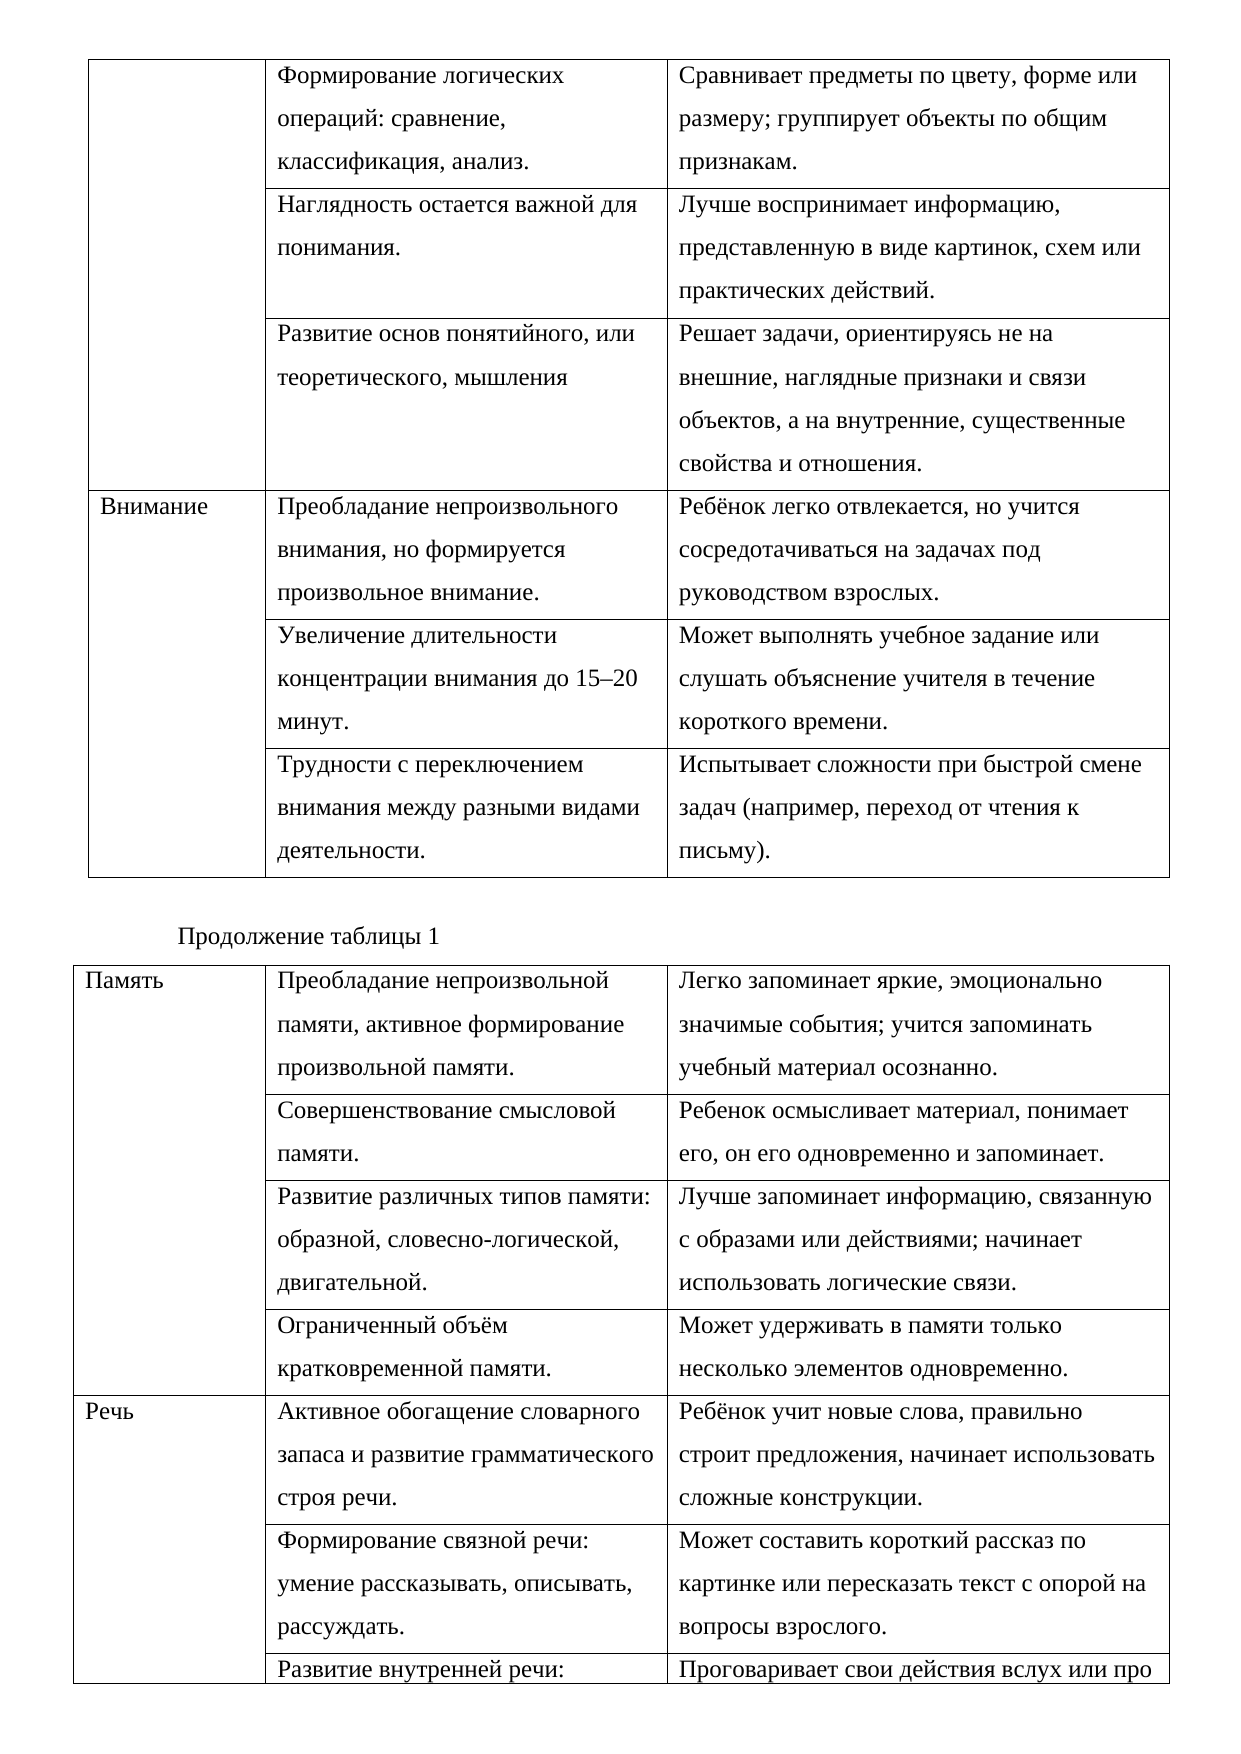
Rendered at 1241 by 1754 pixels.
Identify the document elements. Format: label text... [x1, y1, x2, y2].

table_cell Развитие основ понятийного, или теоретического, мышления [266, 319, 667, 490]
text Продолжение таблицы 1 [177, 921, 1152, 950]
table_cell Сравнивает предметы по цвету, форме или размеру; группирует объекты по общим признакам. [668, 60, 1169, 188]
table_header Преобладание непроизвольной памяти, активное формирование произвольной памяти. [266, 966, 667, 1094]
table_cell Речь [74, 1396, 265, 1683]
table_cell Может составить короткий рассказ по картинке или пересказать текст с опорой на вопросы взрослого. [668, 1525, 1169, 1653]
table_cell Ребёнок легко отвлекается, но учится сосредотачиваться на задачах под руководством взрослых. [668, 491, 1169, 619]
table_cell Решает задачи, ориентируясь не на внешние, наглядные признаки и связи объектов, а на внутренние, существенные свойства и отношения. [668, 319, 1169, 490]
table_cell Испытывает сложности при быстрой смене задач (например, переход от чтения к письму). [668, 749, 1169, 877]
table_header Легко запоминает яркие, эмоционально значимые события; учится запоминать учебный материал осознанно. [668, 966, 1169, 1094]
table_cell Ребенок осмысливает материал, понимает его, он его одновременно и запоминает. [668, 1095, 1169, 1180]
table_cell Активное обогащение словарного запаса и развитие грамматического строя речи. [266, 1396, 667, 1524]
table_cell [89, 60, 265, 490]
table_cell Формирование связной речи: умение рассказывать, описывать, рассуждать. [266, 1525, 667, 1653]
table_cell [266, 1654, 667, 1683]
table_cell Внимание [89, 491, 265, 877]
table_cell Лучше запоминает информацию, связанную с образами или действиями; начинает использовать логические связи. [668, 1181, 1169, 1309]
table_cell Совершенствование смысловой памяти. [266, 1095, 667, 1180]
table_header Память [74, 966, 265, 1395]
table_cell Трудности с переключением внимания между разными видами деятельности. [266, 749, 667, 877]
table_cell Может выполнять учебное задание или слушать объяснение учителя в течение короткого времени. [668, 620, 1169, 748]
table_cell Ограниченный объём кратковременной памяти. [266, 1310, 667, 1395]
table_cell Развитие различных типов памяти: образной, словесно-логической, двигательной. [266, 1181, 667, 1309]
table_cell Наглядность остается важной для понимания. [266, 189, 667, 317]
table_cell Преобладание непроизвольного внимания, но формируется произвольное внимание. [266, 491, 667, 619]
table_cell Увеличение длительности концентрации внимания до 15–20 минут. [266, 620, 667, 748]
table_cell Может удерживать в памяти только несколько элементов одновременно. [668, 1310, 1169, 1395]
table_cell Ребёнок учит новые слова, правильно строит предложения, начинает использовать сложные конструкции. [668, 1396, 1169, 1524]
table_cell Формирование логических операций: сравнение, классификация, анализ. [266, 60, 667, 188]
table_cell Лучше воспринимает информацию, представленную в виде картинок, схем или практических действий. [668, 189, 1169, 317]
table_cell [668, 1654, 1169, 1683]
